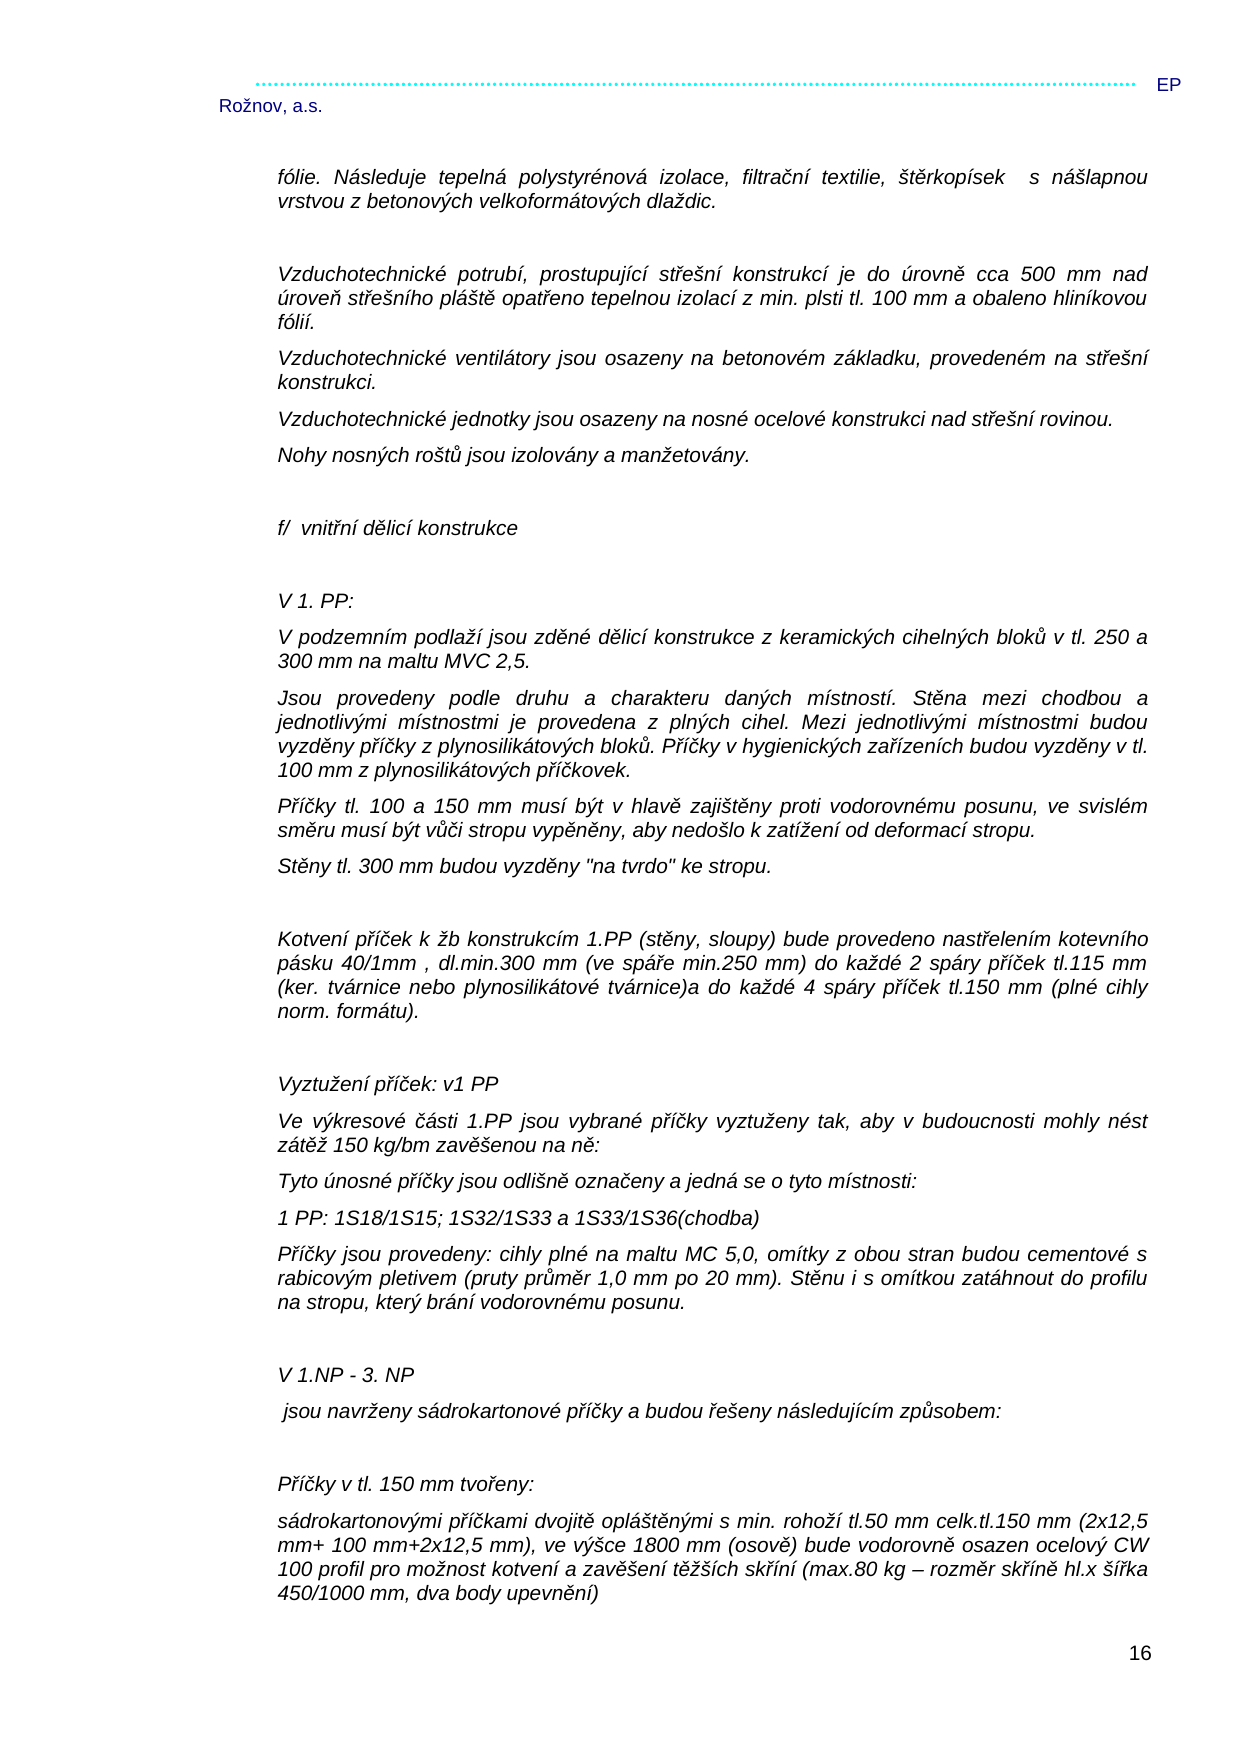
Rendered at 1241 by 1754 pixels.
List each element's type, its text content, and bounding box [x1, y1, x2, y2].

text Příčky tl. 100 a 150 mm musí být v hlavě zajištěny proti vodorovnému posunu, ve svislém směru musí být vůči stropu vypěněny, aby nedošlo k zatížení od deformací stropu. [277, 794, 1151, 842]
text sádrokartonovými příčkami dvojitě opláštěnými s min. rohoží tl.50 mm celk.tl.150 mm (2x12,5 mm+ 100 mm+2x12,5 mm), ve výšce 1800 mm (osově) bude vodorovně osazen ocelový CW 100 profil pro možnost kotvení a zavěšení těžších skříní (max.80 kg – rozměr skříně hl.x šířka 450/1000 mm, dva body upevnění) [277, 1508, 1151, 1604]
text V 1.NP - 3. NP [277, 1363, 1151, 1387]
text Ve výkresové části 1.PP jsou vybrané příčky vyztuženy tak, aby v budoucnosti mohly nést zátěž 150 kg/bm zavěšenou na ně: [277, 1108, 1151, 1156]
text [277, 165, 1151, 213]
text Tyto únosné příčky jsou odlišně označeny a jedná se o tyto místnosti: [277, 1169, 1151, 1193]
text 1 PP: 1S18/1S15; 1S32/1S33 a 1S33/1S36(chodba) [277, 1205, 1151, 1229]
text Stěny tl. 300 mm budou vyzděny "na tvrdo" ke stropu. [277, 854, 1151, 878]
text Nohy nosných roštů jsou izolovány a manžetovány. [277, 443, 1151, 467]
text Vzduchotechnické ventilátory jsou osazeny na betonovém základku, provedeném na střešní konstrukci. [277, 346, 1151, 394]
text Vyztužení příček: v1 PP [277, 1072, 1151, 1096]
text Vzduchotechnické potrubí, prostupující střešní konstrukcí je do úrovně cca 500 mm nad úroveň střešního pláště opatřeno tepelnou izolací z min. plsti tl. 100 mm a obaleno hliníkovou fólií. [277, 262, 1151, 333]
text Jsou provedeny podle druhu a charakteru daných místností. Stěna mezi chodbou a jednotlivými místnostmi je provedena z plných cihel. Mezi jednotlivými místnostmi budou vyzděny příčky z plynosilikátových bloků. Příčky v hygienických zařízeních budou vyzděny v tl. 100 mm z plynosilikátových příčkovek. [277, 686, 1151, 781]
text Kotvení příček k žb konstrukcím 1.PP (stěny, sloupy) bude provedeno nastřelením kotevního pásku 40/1mm , dl.min.300 mm (ve spáře min.250 mm) do každé 2 spáry příček tl.115 mm (ker. tvárnice nebo plynosilikátové tvárnice)a do každé 4 spáry příček tl.150 mm (plné cihly norm. formátu). [277, 927, 1151, 1023]
text jsou navrženy sádrokartonové příčky a budou řešeny následujícím způsobem: [277, 1399, 1151, 1423]
text Příčky jsou provedeny: cihly plné na maltu MC 5,0, omítky z obou stran budou cementové s rabicovým pletivem (pruty průměr 1,0 mm po 20 mm). Stěnu i s omítkou zatáhnout do profilu na stropu, který brání vodorovnému posunu. [277, 1242, 1151, 1314]
text Příčky v tl. 150 mm tvořeny: [277, 1472, 1151, 1496]
text V podzemním podlaží jsou zděné dělicí konstrukce z keramických cihelných bloků v tl. 250 a 300 mm na maltu MVC 2,5. [277, 625, 1151, 673]
text f/ vnitřní dělicí konstrukce [277, 516, 1151, 540]
text Vzduchotechnické jednotky jsou osazeny na nosné ocelové konstrukci nad střešní rovinou. [277, 406, 1151, 430]
text V 1. PP: [277, 589, 1151, 613]
